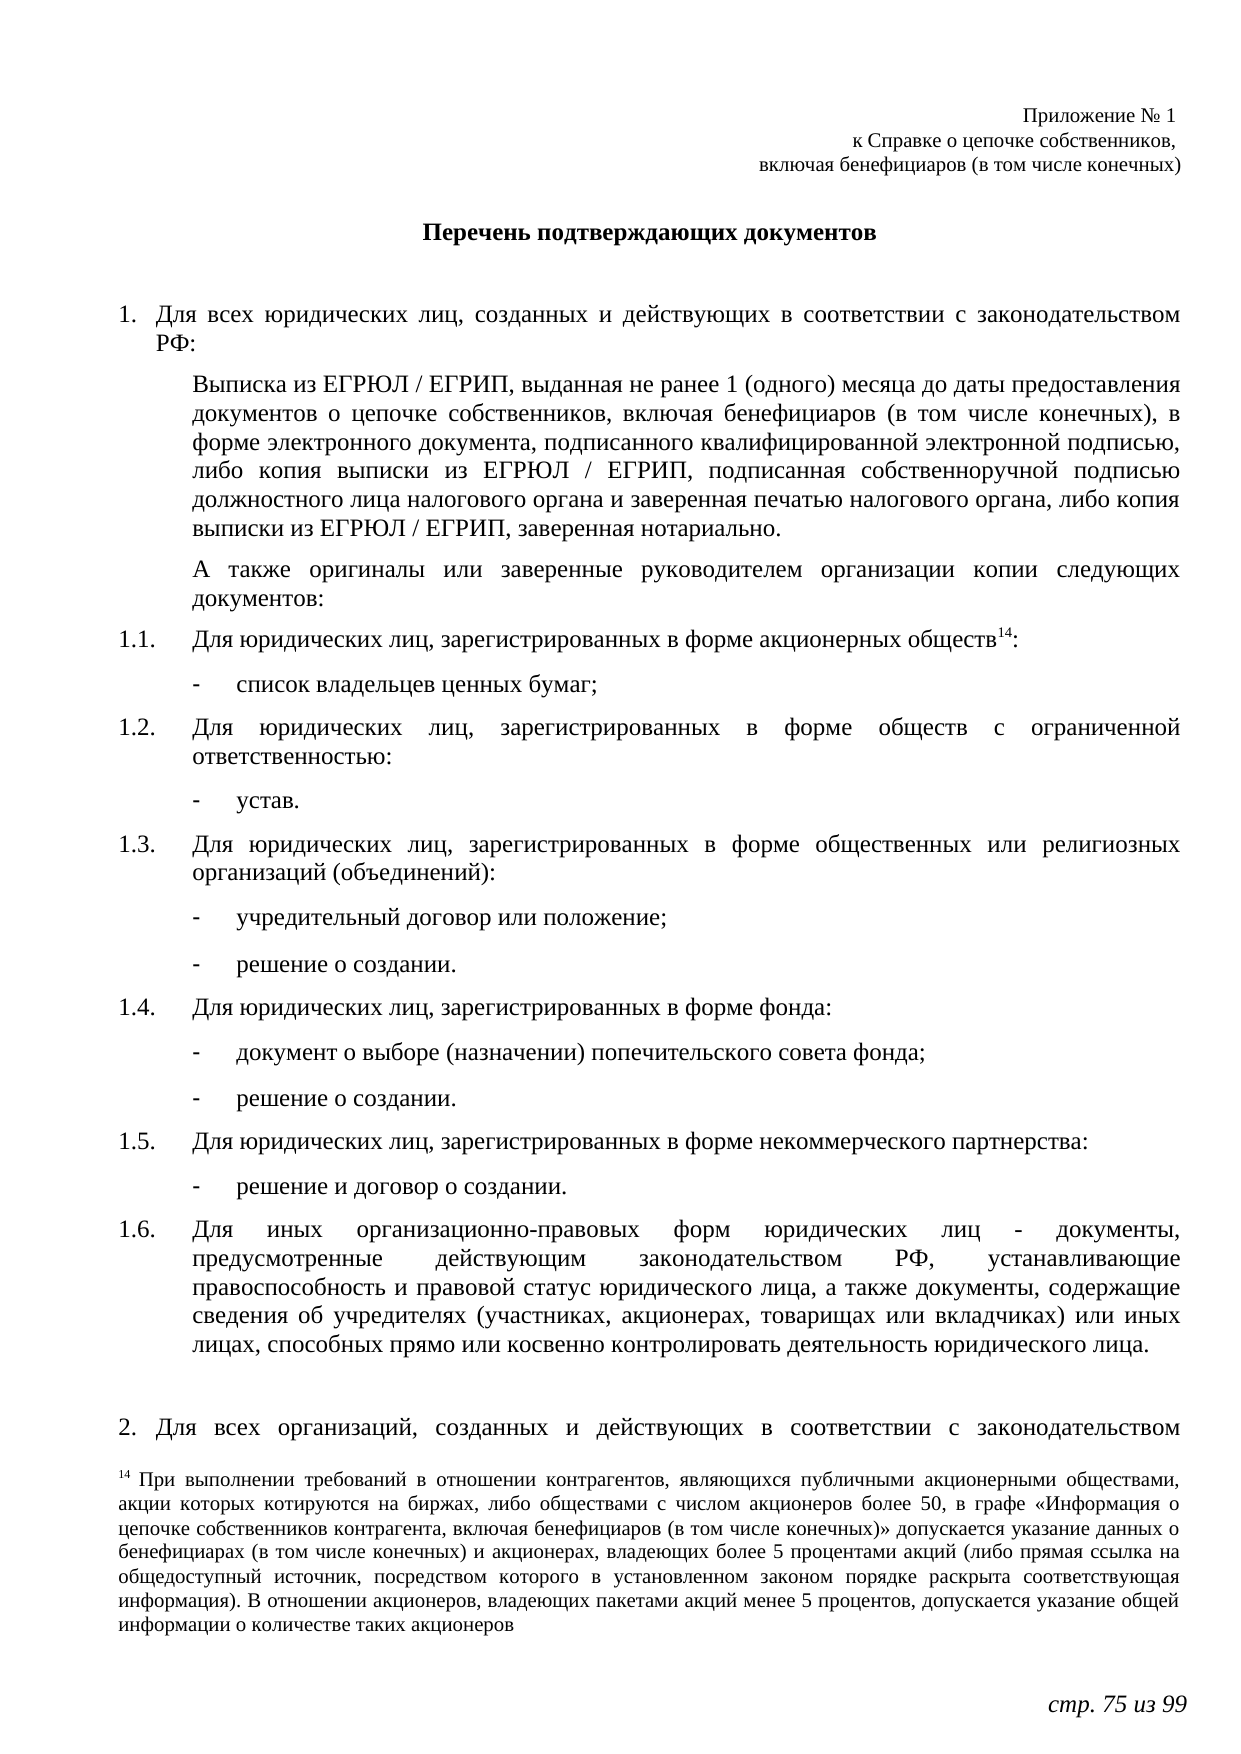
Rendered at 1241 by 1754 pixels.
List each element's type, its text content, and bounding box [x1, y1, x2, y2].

list Для иных организационно-правовых форм юридических лиц - документы, предусмотренные действующим законодательством РФ, устанавливающие правоспособность и правовой статус юридического лица, а также документы, содержащие сведения об учредителях (участниках, акционерах, товарищах или вкладчиках) или иных лицах, способных прямо или косвенно контролировать деятельность юридического лица. [118, 1214, 1181, 1358]
list Для юридических лиц, зарегистрированных в форме некоммерческого партнерства: [118, 1126, 1181, 1155]
list Для всех юридических лиц, созданных и действующих в соответствии с законодательством РФ: [118, 299, 1181, 357]
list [118, 1412, 1181, 1440]
list решение о создании. [192, 945, 1181, 979]
list список владельцев ценных бумаг; [192, 666, 1181, 700]
text А также оригиналы или заверенные руководителем организации копии следующих документов: [192, 554, 1181, 612]
list документ о выборе (назначении) попечительского совета фонда; [192, 1033, 1181, 1067]
text Выписка из ЕГРЮЛ / ЕГРИП, выданная не ранее 1 (одного) месяца до даты предоставления документов о цепочке собственников, включая бенефициаров (в том числе конечных), в форме электронного документа, подписанного квалифицированной электронной подписью, либо копия выписки из ЕГРЮЛ / ЕГРИП, подписанная собственноручной подписью должностного лица налогового органа и заверенная печатью налогового органа, либо копия выписки из ЕГРЮЛ / ЕГРИП, заверенная нотариально. [192, 369, 1181, 542]
list Для юридических лиц, зарегистрированных в форме акционерных обществ: [118, 624, 1181, 653]
list Для юридических лиц, зарегистрированных в форме общественных или религиозных организаций (объединений): [118, 829, 1181, 886]
list решение и договор о создании. [192, 1167, 1181, 1202]
text Приложение № 1 к Справке о цепочке собственников, включая бенефициаров (в том числе конечных) [118, 103, 1181, 176]
list решение о создании. [192, 1080, 1181, 1114]
text Перечень подтверждающих документов [118, 217, 1181, 246]
list устав. [192, 782, 1181, 816]
list Для юридических лиц, зарегистрированных в форме обществ с ограниченной ответственностью: [118, 712, 1181, 770]
list учредительный договор или положение; [192, 899, 1181, 933]
list Для юридических лиц, зарегистрированных в форме фонда: [118, 992, 1181, 1021]
